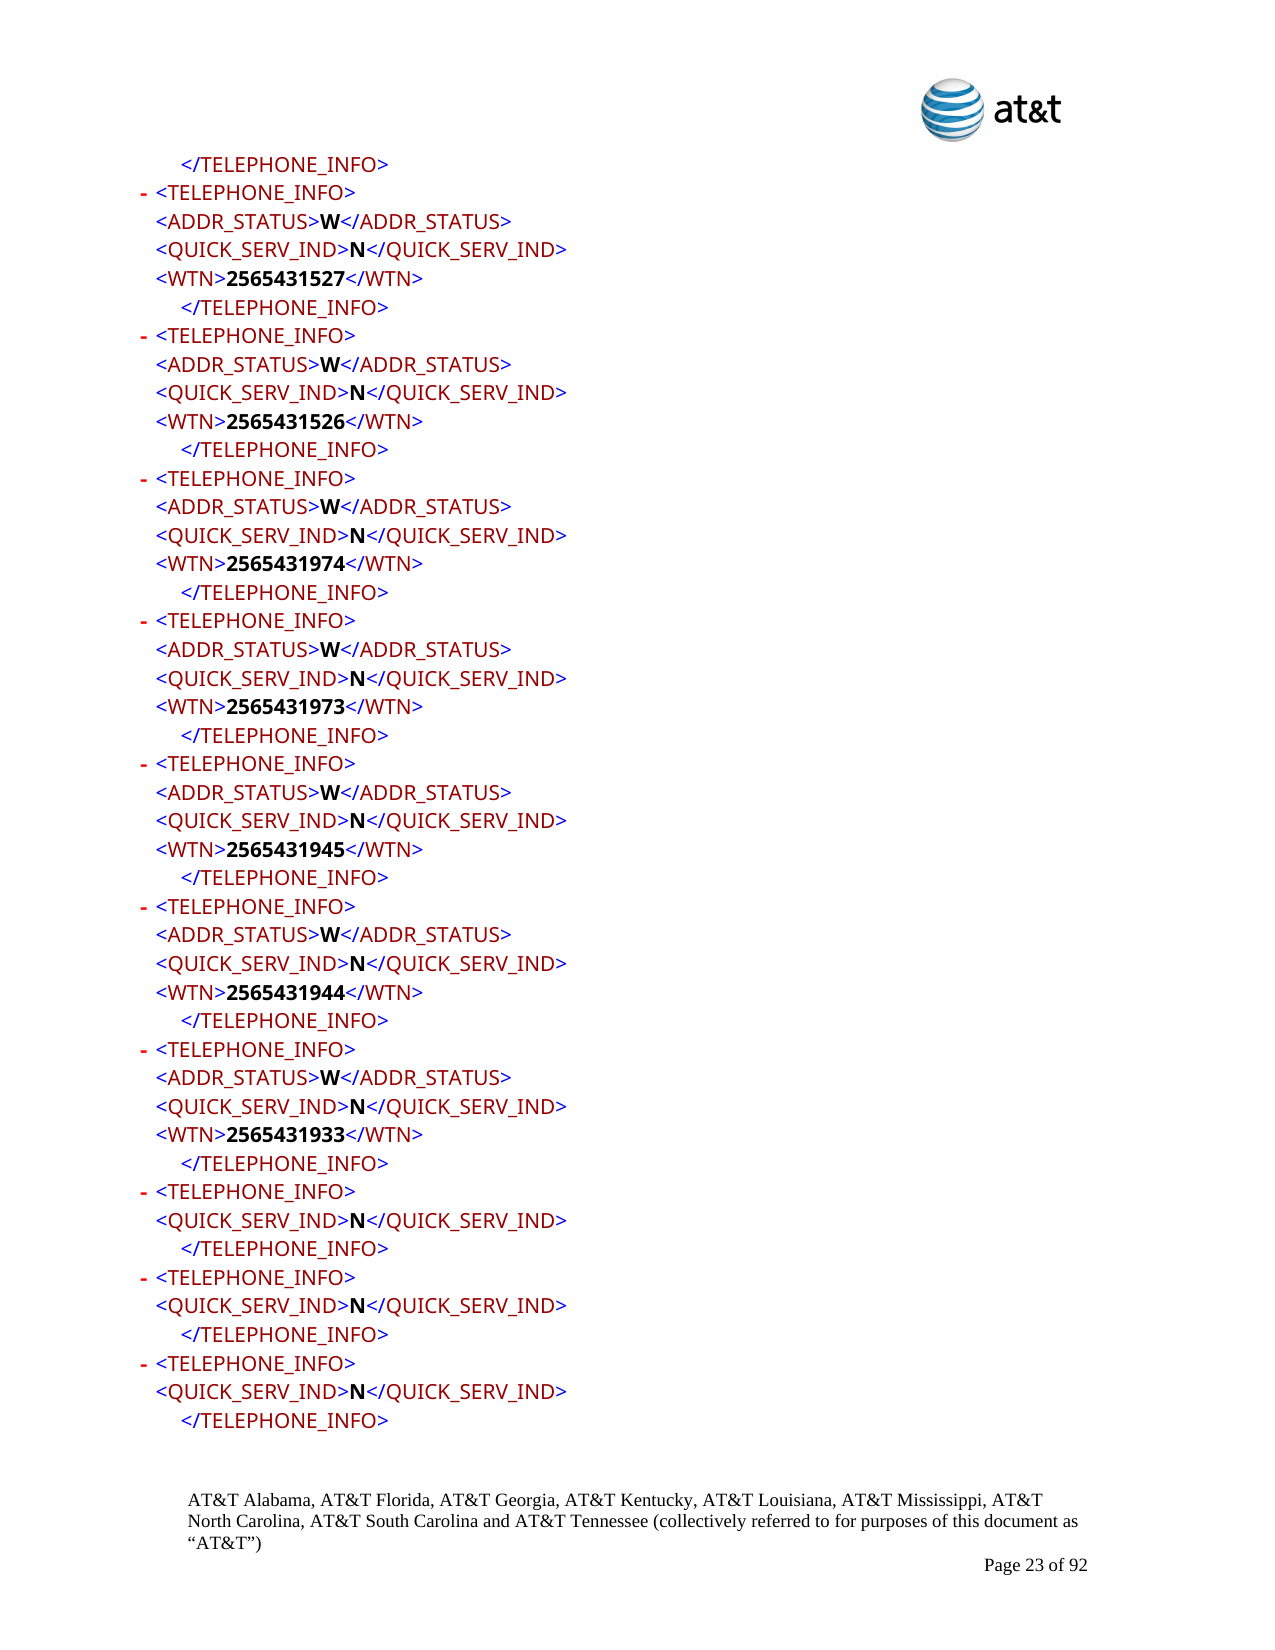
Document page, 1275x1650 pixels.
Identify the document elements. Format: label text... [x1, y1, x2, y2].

text </TELEPHONE_INFO> [162, 721, 1087, 749]
text </TELEPHONE_INFO> [162, 578, 1087, 607]
text - <TELEPHONE_INFO> [137, 1177, 1087, 1206]
text <QUICK_SERV_IND>N</QUICK_SERV_IND> [137, 806, 1087, 835]
picture [900, 57, 1082, 150]
text - <TELEPHONE_INFO> [137, 607, 1087, 635]
text <QUICK_SERV_IND>N</QUICK_SERV_IND> [137, 1292, 1087, 1320]
text - <TELEPHONE_INFO> [137, 749, 1087, 778]
text <QUICK_SERV_IND>N</QUICK_SERV_IND> [137, 1092, 1087, 1120]
text <ADDR_STATUS>W</ADDR_STATUS> [137, 635, 1087, 664]
text </TELEPHONE_INFO> [162, 1149, 1087, 1177]
text </TELEPHONE_INFO> [162, 1320, 1087, 1349]
text <QUICK_SERV_IND>N</QUICK_SERV_IND> [137, 949, 1087, 978]
text <ADDR_STATUS>W</ADDR_STATUS> [137, 350, 1087, 378]
text </TELEPHONE_INFO> [162, 863, 1087, 892]
text - <TELEPHONE_INFO> [137, 464, 1087, 492]
text - <TELEPHONE_INFO> [137, 321, 1087, 350]
text <WTN>2565431527</WTN> [137, 264, 1087, 293]
text - <TELEPHONE_INFO> [137, 1035, 1087, 1063]
text <WTN>2565431945</WTN> [137, 835, 1087, 863]
text <WTN>2565431974</WTN> [137, 549, 1087, 578]
text <QUICK_SERV_IND>N</QUICK_SERV_IND> [137, 1377, 1087, 1406]
text <QUICK_SERV_IND>N</QUICK_SERV_IND> [137, 664, 1087, 692]
text <QUICK_SERV_IND>N</QUICK_SERV_IND> [137, 1206, 1087, 1234]
text <ADDR_STATUS>W</ADDR_STATUS> [137, 492, 1087, 521]
text <WTN>2565431933</WTN> [137, 1120, 1087, 1149]
text - <TELEPHONE_INFO> [137, 892, 1087, 921]
text </TELEPHONE_INFO> [162, 150, 1087, 178]
text <ADDR_STATUS>W</ADDR_STATUS> [137, 778, 1087, 806]
text <ADDR_STATUS>W</ADDR_STATUS> [137, 1063, 1087, 1092]
text </TELEPHONE_INFO> [162, 435, 1087, 464]
text <ADDR_STATUS>W</ADDR_STATUS> [137, 207, 1087, 236]
text <ADDR_STATUS>W</ADDR_STATUS> [137, 921, 1087, 949]
text </TELEPHONE_INFO> [162, 293, 1087, 321]
text <WTN>2565431944</WTN> [137, 978, 1087, 1006]
text <WTN>2565431973</WTN> [137, 692, 1087, 721]
text </TELEPHONE_INFO> [162, 1006, 1087, 1035]
text </TELEPHONE_INFO> [162, 1234, 1087, 1263]
text - <TELEPHONE_INFO> [137, 1263, 1087, 1292]
text <QUICK_SERV_IND>N</QUICK_SERV_IND> [137, 521, 1087, 549]
text - <TELEPHONE_INFO> [137, 178, 1087, 207]
text <WTN>2565431526</WTN> [137, 407, 1087, 435]
text <QUICK_SERV_IND>N</QUICK_SERV_IND> [137, 378, 1087, 407]
text - <TELEPHONE_INFO> [137, 1349, 1087, 1377]
text <QUICK_SERV_IND>N</QUICK_SERV_IND> [137, 236, 1087, 264]
text </TELEPHONE_INFO> [162, 1406, 1087, 1434]
